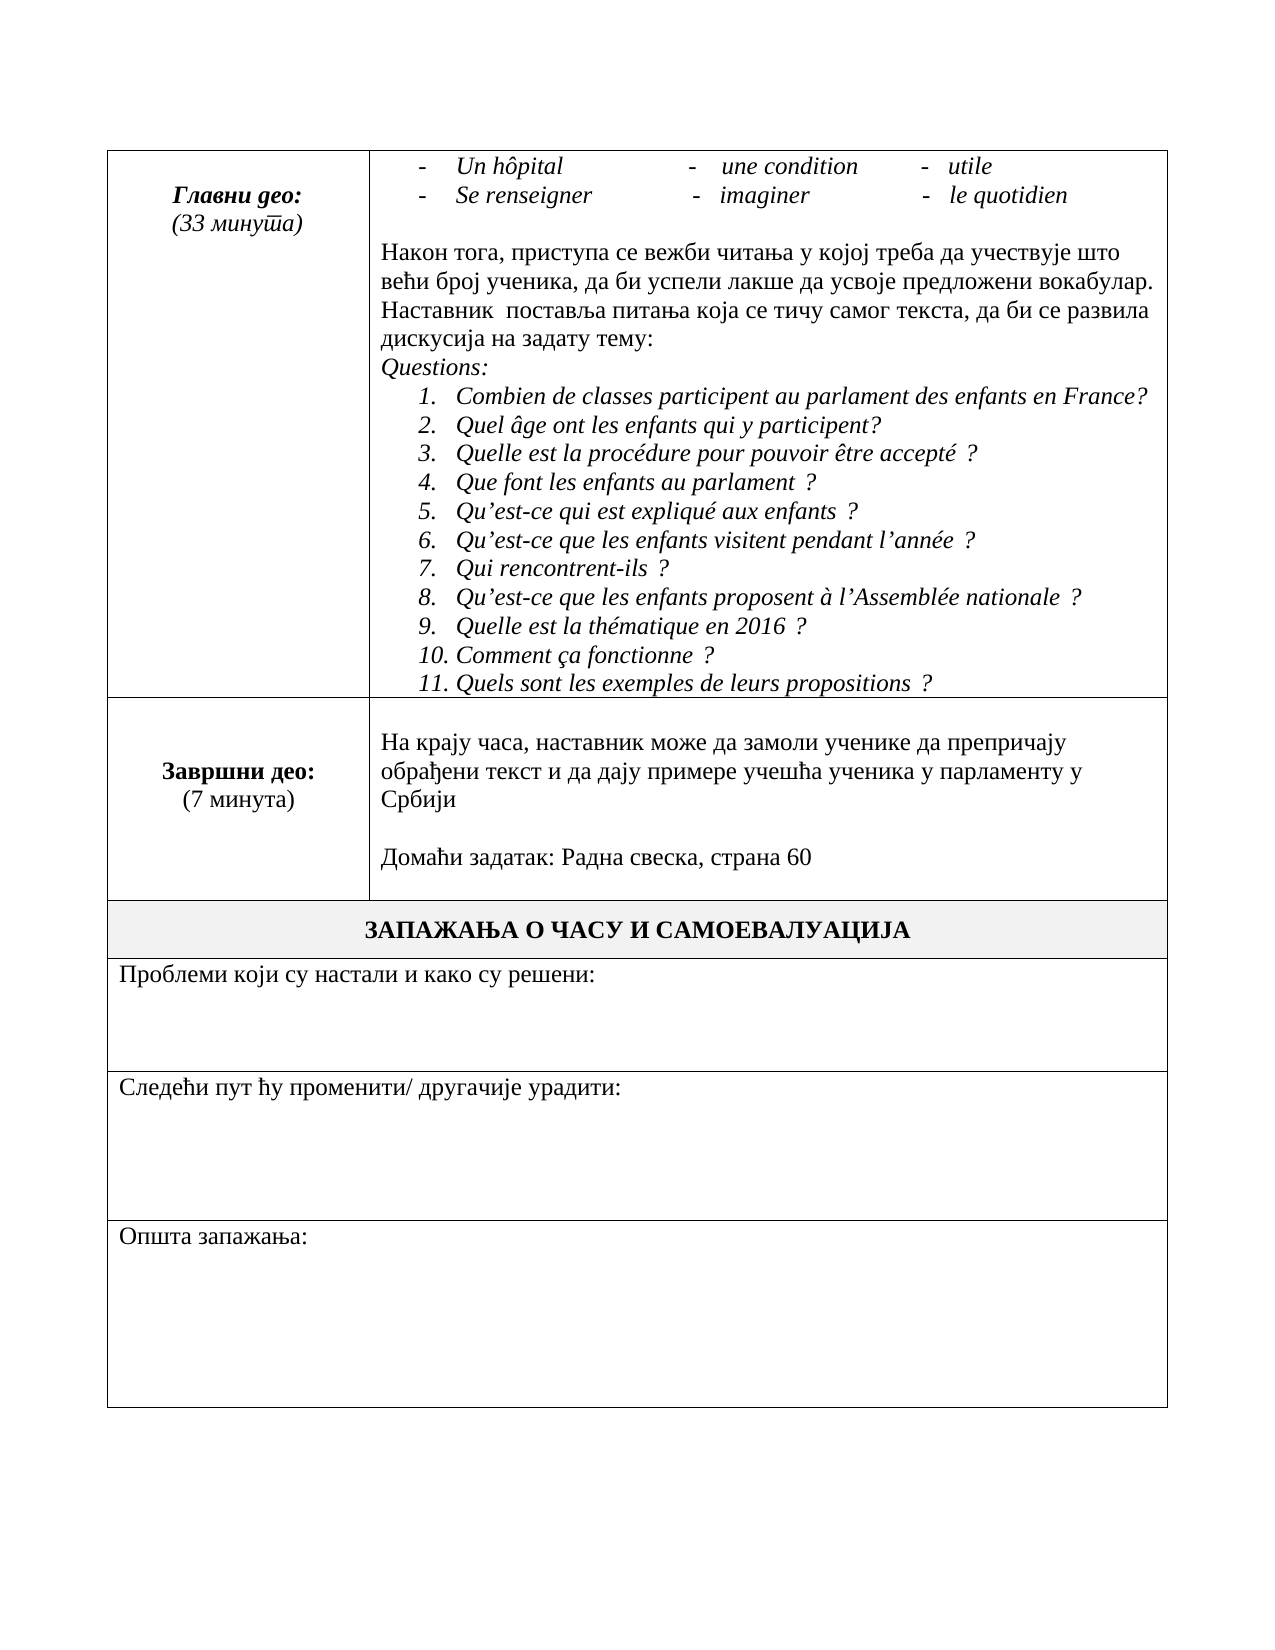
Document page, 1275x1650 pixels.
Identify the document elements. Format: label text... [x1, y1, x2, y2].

table_cell Следећи пут ћу променити/ другачије урадити: [108, 1072, 1167, 1220]
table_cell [370, 151, 1167, 697]
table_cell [108, 151, 369, 697]
table_cell Општа запажања: [108, 1221, 1167, 1407]
table_cell Завршни део: (7 минута) [108, 698, 369, 899]
table_cell На крају часа, наставник може да замоли ученике да препричају обрађени текст и да дају примере учешћа ученика у парламенту у Србији Домаћи задатак: Радна свеска, страна 60 [370, 698, 1167, 899]
table_cell ЗАПАЖАЊА О ЧАСУ И САМОЕВАЛУАЦИЈА [108, 901, 1167, 958]
table_cell Проблеми који су настали и како су решени: [108, 959, 1167, 1071]
